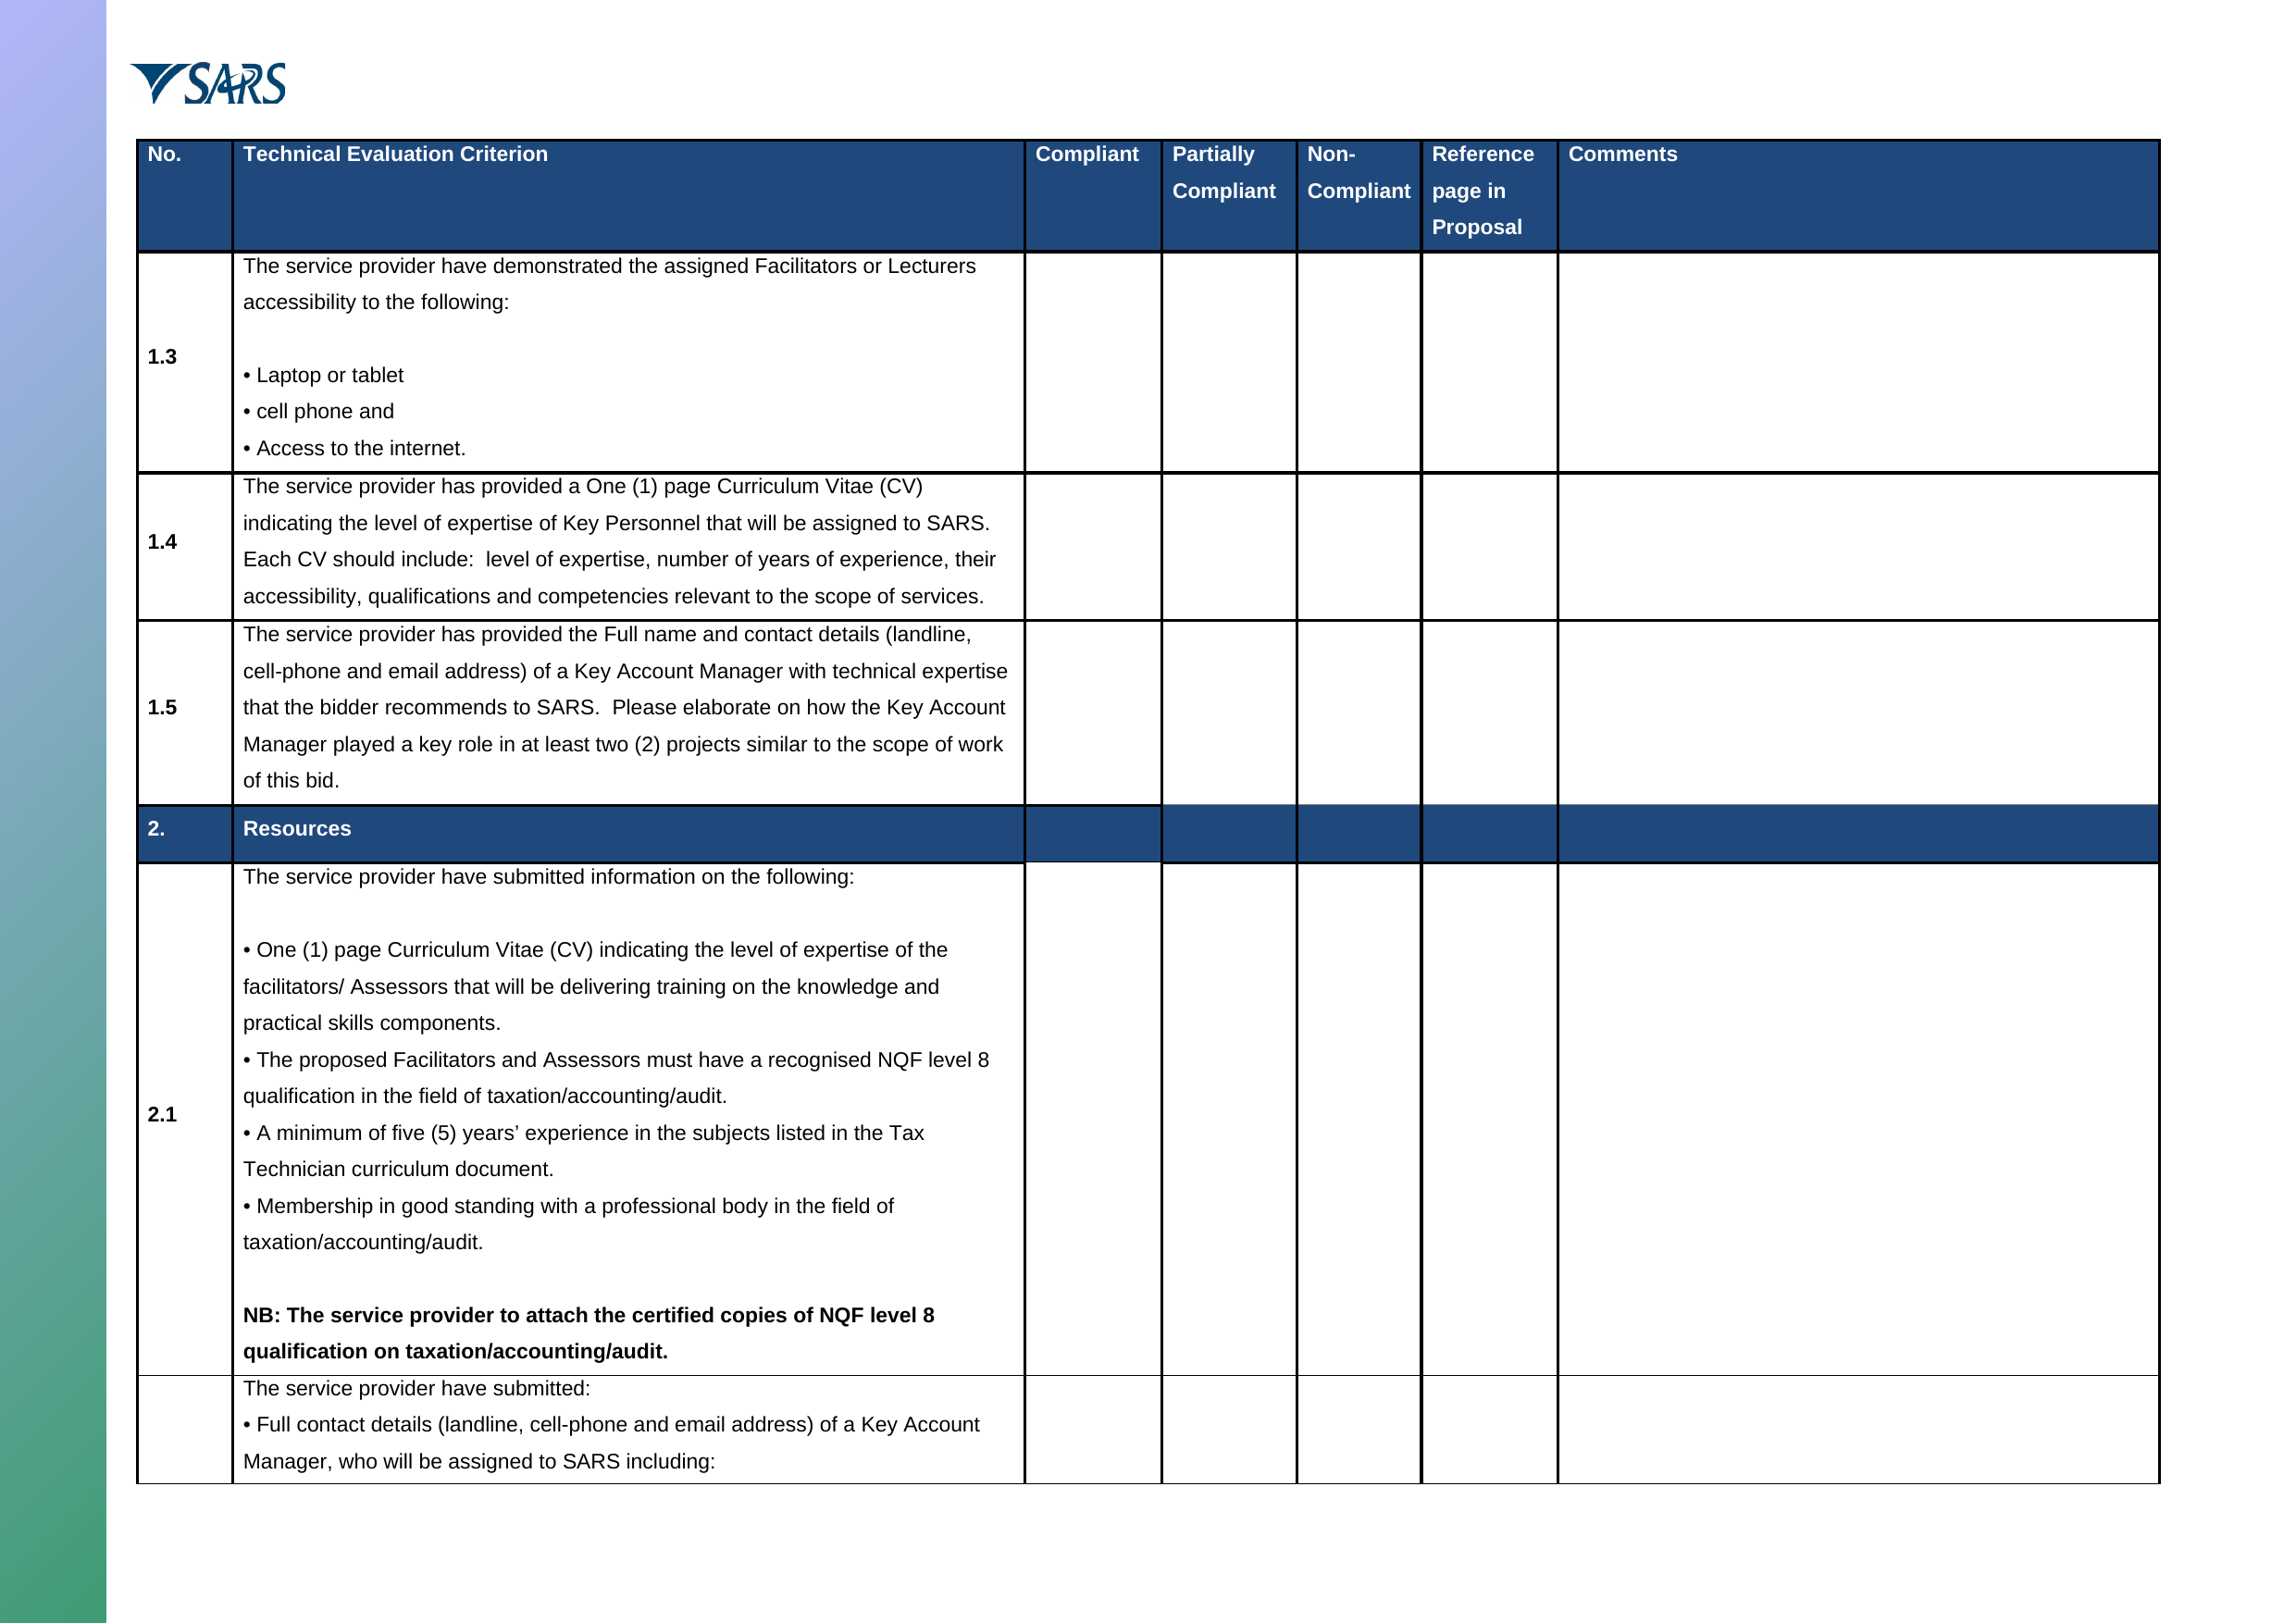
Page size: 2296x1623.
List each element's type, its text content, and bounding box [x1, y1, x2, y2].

table_cell Resources [234, 807, 1024, 861]
table_cell [1423, 475, 1557, 619]
table_cell [1026, 862, 1160, 1375]
table_cell [1026, 622, 1160, 803]
table_cell The service provider has provided the Full name and contact details (landline, cell-phone and email address) of a Key Account Manager with technical expertise that the bidder recommends to SARS. Please elaborate on how the Key Account Manager played a key role in at least two (2) projects similar to the scope of work of this bid. [234, 622, 1024, 803]
table_cell [1163, 1376, 1296, 1483]
table_cell 2.1 [139, 864, 231, 1375]
table_cell [1298, 1376, 1420, 1483]
table_cell 2. [139, 807, 231, 861]
table_cell [1298, 622, 1420, 803]
table_cell [1298, 254, 1420, 471]
table_cell [1298, 475, 1420, 619]
table_cell [1423, 864, 1557, 1375]
table_cell [1559, 1376, 2158, 1483]
table_cell [1423, 622, 1557, 803]
table_cell [1163, 475, 1296, 619]
table_cell [1026, 1376, 1160, 1483]
table_header Partially Compliant [1163, 142, 1296, 250]
table_header Non-Compliant [1298, 142, 1420, 250]
table_cell [1423, 805, 1557, 861]
table_cell [1026, 475, 1160, 619]
table_cell [1163, 805, 1296, 861]
table_cell [1298, 805, 1420, 861]
table_cell [1559, 475, 2158, 619]
table_cell [1559, 864, 2158, 1375]
table_cell [1559, 805, 2158, 861]
table_cell [1423, 254, 1557, 471]
table_header Comments [1559, 142, 2158, 250]
table_cell [1423, 1376, 1557, 1483]
table_header Technical Evaluation Criterion [234, 142, 1024, 250]
table_cell [1298, 864, 1420, 1375]
table_cell 1.5 [139, 622, 231, 803]
table_cell [1026, 254, 1160, 471]
table_cell [1559, 622, 2158, 803]
table_cell The service provider have submitted information on the following: • One (1) page Curriculum Vitae (CV) indicating the level of expertise of the facilitators/ Assessors that will be delivering training on the knowledge and practical skills components. • The proposed Facilitators and Assessors must have a recognised NQF level 8 qualification in the field of taxation/accounting/audit. • A minimum of five (5) years’ experience in the subjects listed in the Tax Technician curriculum document. • Membership in good standing with a professional body in the field of taxation/accounting/audit. NB: The service provider to attach the certified copies of NQF level 8 qualification on taxation/accounting/audit. [234, 864, 1024, 1375]
table_cell [1163, 622, 1296, 803]
table_cell 1.4 [139, 475, 231, 619]
table_header Reference page in Proposal [1423, 142, 1557, 250]
table_header Compliant [1026, 142, 1160, 250]
table_cell [1163, 254, 1296, 471]
table_cell [139, 1376, 231, 1483]
table_cell [1026, 807, 1160, 861]
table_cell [234, 1376, 1024, 1483]
table_header No. [139, 142, 231, 250]
table_cell The service provider have demonstrated the assigned Facilitators or Lecturers accessibility to the following: • Laptop or tablet • cell phone and • Access to the internet. [234, 254, 1024, 471]
table_cell [1559, 254, 2158, 471]
picture [129, 62, 285, 104]
table_cell [1163, 864, 1296, 1375]
table_cell 1.3 [139, 254, 231, 471]
table_cell The service provider has provided a One (1) page Curriculum Vitae (CV) indicating the level of expertise of Key Personnel that will be assigned to SARS. Each CV should include: level of expertise, number of years of experience, their accessibility, qualifications and competencies relevant to the scope of services. [234, 475, 1024, 619]
